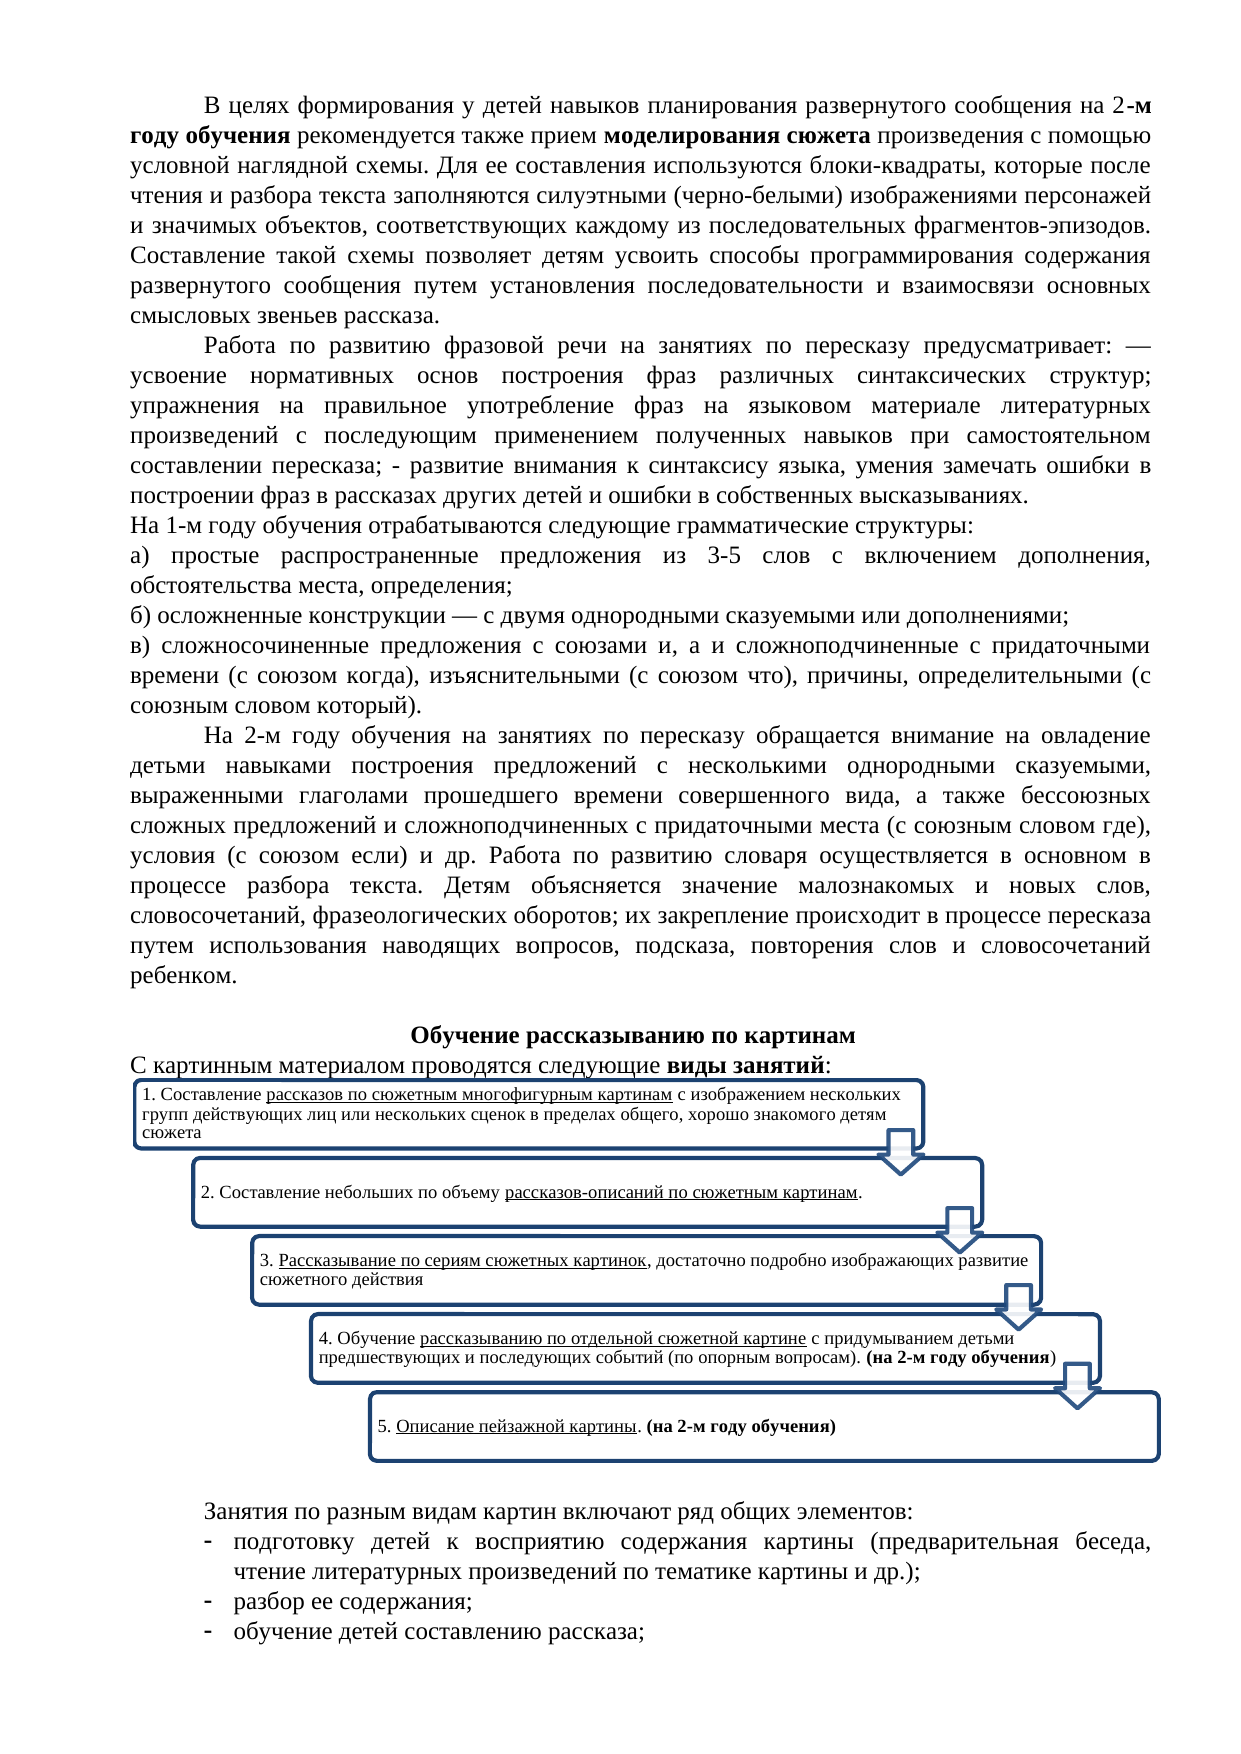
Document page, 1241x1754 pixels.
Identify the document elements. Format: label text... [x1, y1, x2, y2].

text а) простые распространенные предложения из 3-5 слов с включением дополнения, обстоятельства места, определения; [130, 539, 1152, 599]
text На 2-м году обучения на занятиях по пересказу обращается внимание на овладение детьми навыками построения предложений с несколькими однородными сказуемыми, выраженными глаголами прошедшего времени совершенного вида, а также бессоюзных сложных предложений и сложноподчиненных с придаточными места (с союзным словом где), условия (с союзом если) и др. Работа по развитию словаря осуществляется в основном в процессе разбора текста. Детям объясняется значение малознакомых и новых слов, словосочетаний, фразеологических оборотов; их закрепление происходит в процессе пересказа путем использования наводящих вопросов, подсказа, повторения слов и словосочетаний ребенком. [130, 719, 1152, 989]
list обучение детей составлению рассказа; [204, 1614, 1152, 1644]
text в) сложносочиненные предложения с союзами и, а и сложноподчиненные с придаточными времени (с союзом когда), изъяснительными (с союзом что), причины, определительными (с союзным словом который). [130, 629, 1152, 719]
list подготовку детей к восприятию содержания картины (предварительная беседа, чтение литературных произведений по тематике картины и др.); [204, 1524, 1152, 1584]
text С картинным материалом проводятся следующие виды занятий: [130, 1049, 1152, 1079]
list разбор ее содержания; [204, 1584, 1152, 1614]
text б) осложненные конструкции — с двумя однородными сказуемыми или дополнениями; [130, 599, 1152, 629]
text Занятия по разным видам картин включают ряд общих элементов: [130, 1494, 1152, 1524]
text Обучение рассказыванию по картинам [153, 1019, 1112, 1049]
text В целях формирования у детей навыков планирования развернутого сообщения на 2-м году обучения рекомендуется также прием моделирования сюжета произведения с помощью условной наглядной схемы. Для ее составления используются блоки-квадраты, которые после чтения и разбора текста заполняются силуэтными (черно-белыми) изображениями персонажей и значимых объектов, соответствующих каждому из последовательных фрагментов-эпизодов. Составление такой схемы позволяет детям усвоить способы программирования содержания развернутого сообщения путем установления последовательности и взаимосвязи основных смысловых звеньев рассказа. [130, 89, 1152, 329]
text Работа по развитию фразовой речи на занятиях по пересказу предусматривает: — усвоение нормативных основ построения фраз различных синтаксических структур; упражнения на правильное употребление фраз на языковом материале литературных произведений с последующим применением полученных навыков при самостоятельном составлении пересказа; - развитие внимания к синтаксису языка, умения замечать ошибки в построении фраз в рассказах других детей и ошибки в собственных высказываниях. [130, 329, 1152, 509]
text На 1-м году обучения отрабатываются следующие грамматические структуры: [130, 509, 1152, 539]
